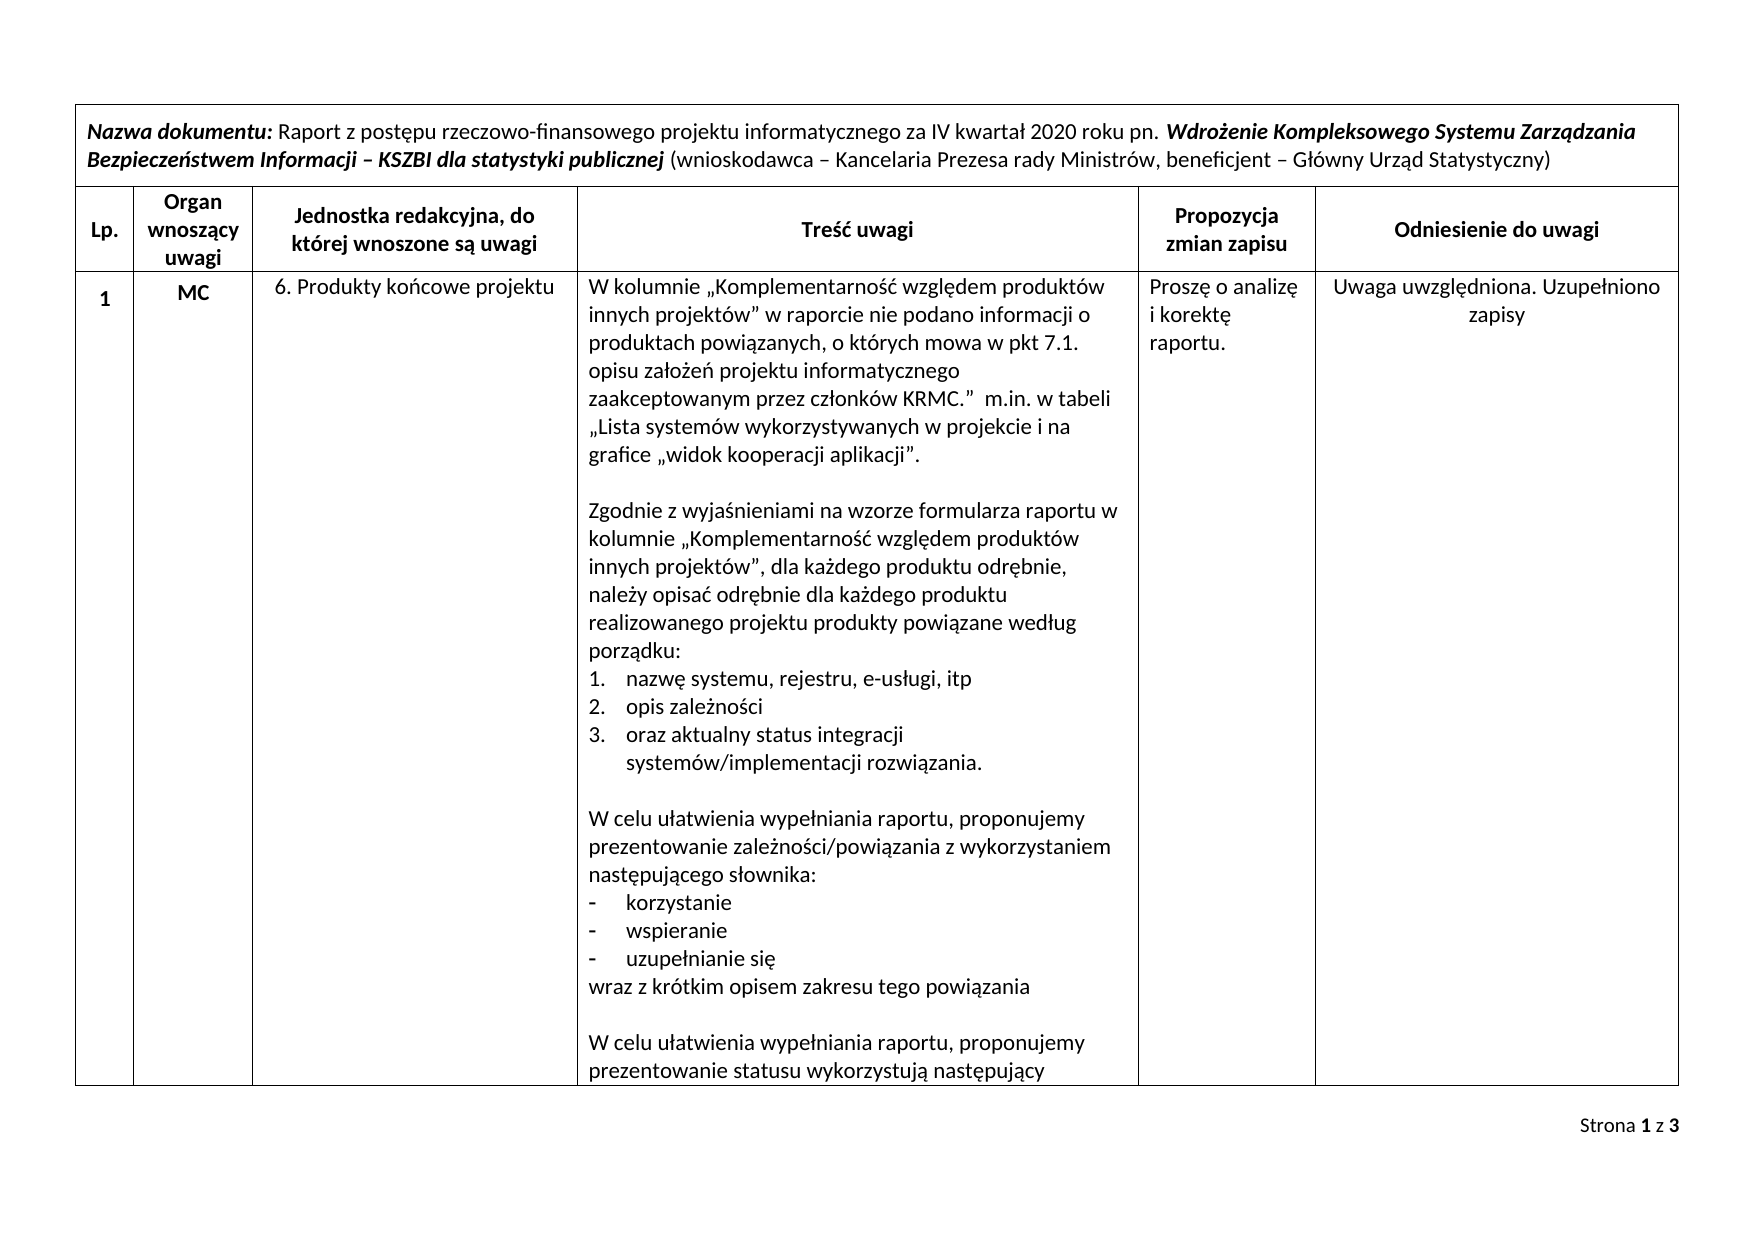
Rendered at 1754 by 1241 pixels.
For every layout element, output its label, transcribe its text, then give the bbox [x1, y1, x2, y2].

table_cell Treść uwagi [578, 187, 1138, 271]
table_cell 1 [76, 272, 133, 1084]
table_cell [1316, 272, 1678, 1084]
table_cell MC [134, 272, 252, 1084]
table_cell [1139, 272, 1315, 1084]
table_cell Organ wnoszący uwagi [134, 187, 252, 271]
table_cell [578, 272, 1138, 1084]
table_cell Propozycja zmian zapisu [1139, 187, 1315, 271]
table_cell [253, 272, 577, 1084]
table_cell Jednostka redakcyjna, do której wnoszone są uwagi [253, 187, 577, 271]
table_cell Odniesienie do uwagi [1316, 187, 1678, 271]
table_header Nazwa dokumentu: Raport z postępu rzeczowo-finansowego projektu informatycznego za IV kwartał 2020 roku pn. Wdrożenie Kompleksowego Systemu Zarządzania Bezpieczeństwem Informacji – KSZBI dla statystyki publicznej (wnioskodawca – Kancelaria Prezesa rady Ministrów, beneficjent – Główny Urząd Statystyczny) [76, 105, 1678, 186]
table_cell Lp. [76, 187, 133, 271]
